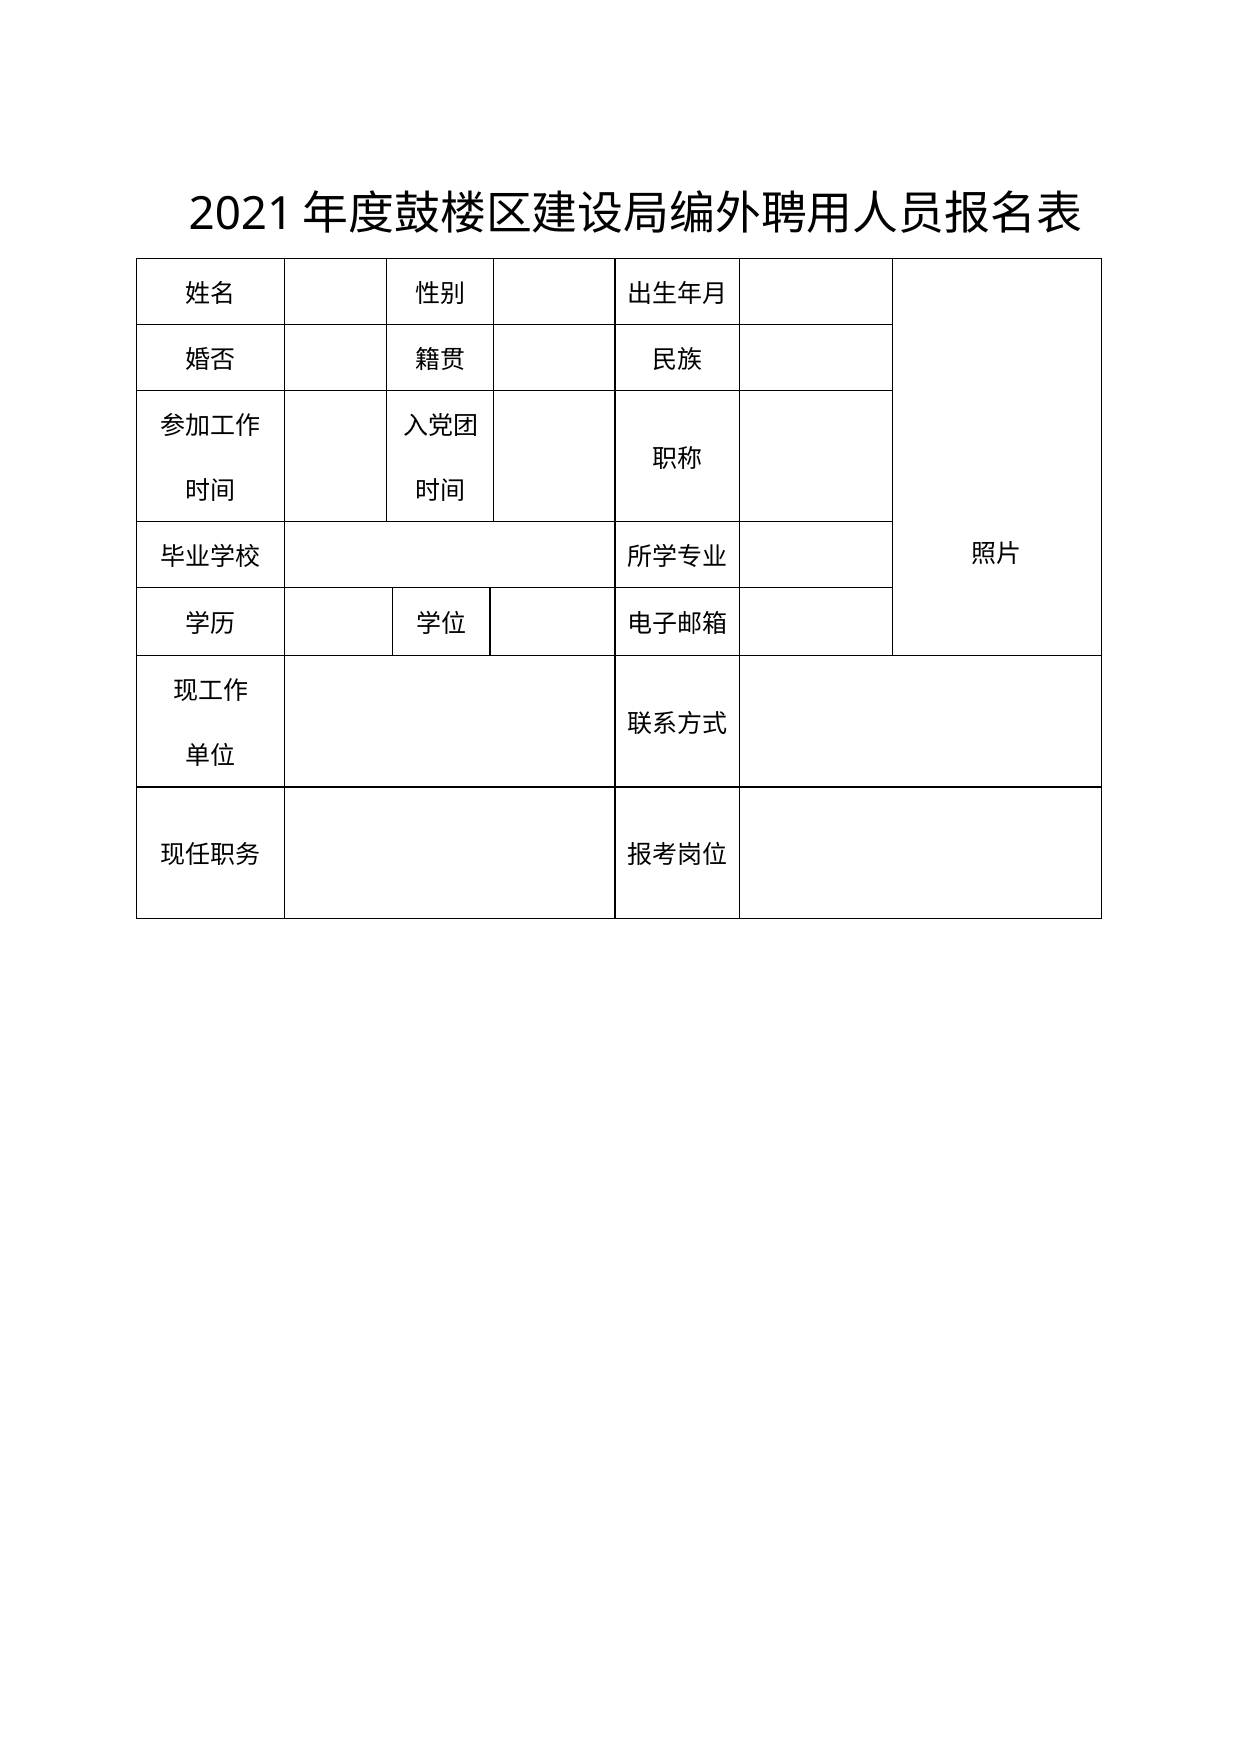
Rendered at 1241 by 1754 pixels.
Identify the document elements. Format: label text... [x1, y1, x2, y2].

table_cell [285, 656, 614, 786]
table_cell 报考岗位 [616, 788, 739, 917]
table_cell [285, 588, 392, 655]
table_cell [740, 588, 892, 655]
table_header [494, 259, 614, 324]
table_cell [740, 656, 1101, 786]
table_cell 职称 [616, 391, 739, 521]
table_cell [491, 588, 614, 655]
table_cell 毕业学校 [137, 522, 284, 587]
table_cell [740, 391, 892, 521]
table_cell 学历 [137, 588, 284, 655]
table_cell 入党团时间 [387, 391, 493, 521]
table_cell [285, 788, 614, 917]
table_cell 联系方式 [616, 656, 739, 786]
table_cell 婚否 [137, 325, 284, 390]
table_header 照片 [893, 259, 1101, 655]
table_cell [740, 522, 892, 587]
table_cell 现工作 单位 [137, 656, 284, 786]
table_header 出生年月 [616, 259, 739, 324]
table_cell [285, 325, 386, 390]
text 2021年度鼓楼区建设局编外聘用人员报名表 [148, 161, 1122, 258]
table_cell 民族 [616, 325, 739, 390]
table_cell 现任职务 [137, 788, 284, 917]
table_cell [740, 788, 1101, 917]
table_cell [285, 522, 614, 587]
table_cell [740, 325, 892, 390]
table_cell 参加工作 时间 [137, 391, 284, 521]
table_cell 学位 [393, 588, 489, 655]
table_cell 电子邮箱 [616, 588, 739, 655]
table_cell 所学专业 [616, 522, 739, 587]
table_header 姓名 [137, 259, 284, 324]
table_header [285, 259, 386, 324]
table_header [740, 259, 892, 324]
table_cell [285, 391, 386, 521]
table_cell 籍贯 [387, 325, 493, 390]
table_header 性别 [387, 259, 493, 324]
table_cell [494, 325, 614, 390]
table_cell [494, 391, 614, 521]
